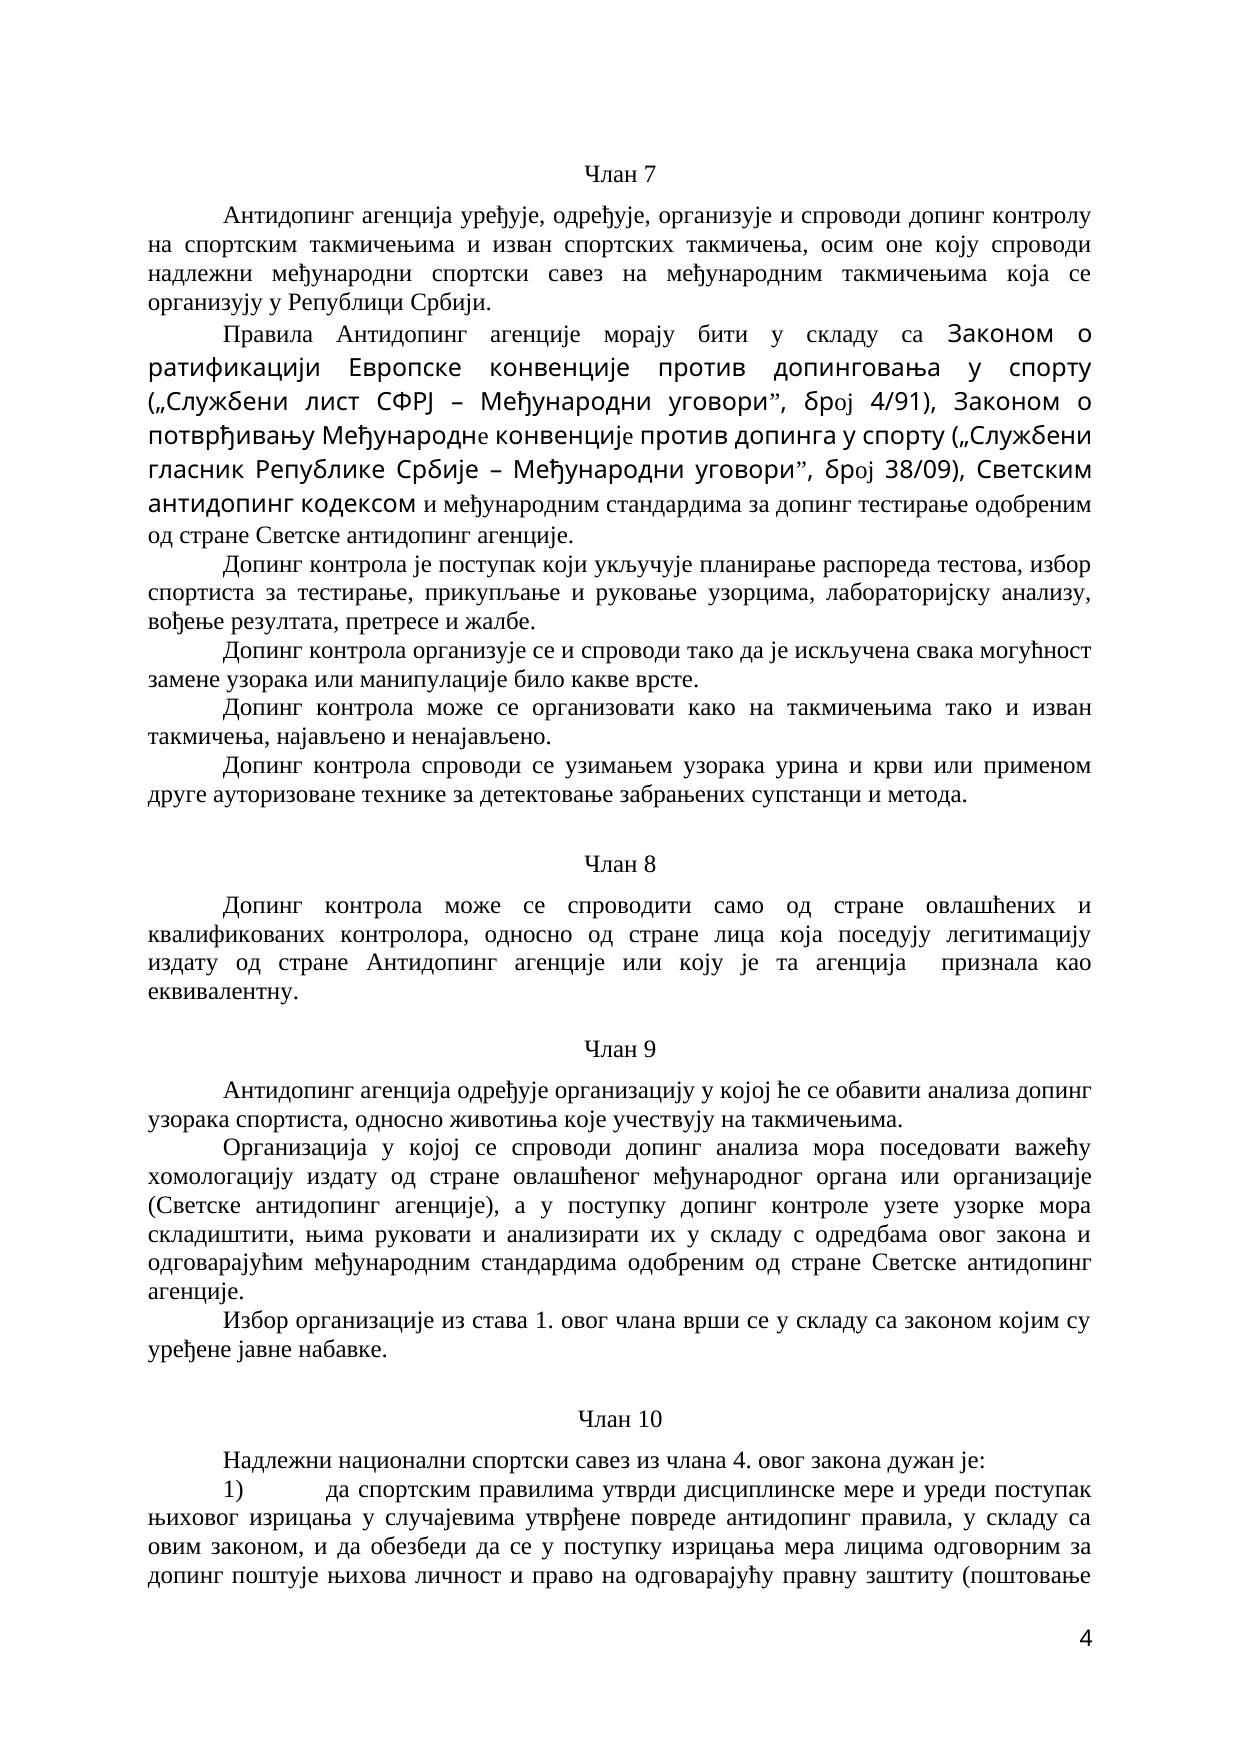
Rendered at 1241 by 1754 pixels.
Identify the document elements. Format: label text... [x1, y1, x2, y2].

text Организација у којој се спроводи допинг анализа мора поседовати важећу хомологацију издату од стране овлашћеног међународног органа или организације (Светске антидопинг агенције), а у поступку допинг контроле узете узорке мора складиштити, њима руковати и анализирати их у складу с одредбама овог закона и одговарајућим међународним стандардима одобреним од стране Светске антидопинг агенције. [148, 1132, 1092, 1305]
text Надлежни национални спортски савез из члана 4. овог закона дужан је: [148, 1445, 1092, 1474]
text Правила Антидопинг агенције морају бити у складу са Законом о ратификацији Европске конвенције против допинговања у спорту („Службени лист СФРЈ – Међународни уговори”, брoj 4/91), Законом о потврђивању Међународне конвенције против допинга у спорту („Службени гласник Републике Србије – Међународни уговори”, брoj 38/09), Светским антидопинг кодексом и међународним стандардима за допинг тестирање одобреним од стране Светске антидопинг агенције. [148, 316, 1092, 549]
text Избор организације из става 1. овог члана врши се у складу са законом којим су уређене јавне набавке. [148, 1305, 1092, 1362]
text Члан [148, 1404, 1092, 1432]
text Допинг контрола организује се и спроводи тако да је искључена свака могућност замене узорака или манипулације било какве врсте. [148, 635, 1092, 692]
text Члан [148, 849, 1092, 877]
text Допинг контрола може се организовати како на такмичењима тако и изван такмичења, најављено и ненајављено. [148, 692, 1092, 750]
text Члан [148, 1034, 1092, 1062]
text Допинг контрола је поступак који укључује планирање распореда тестова, избор спортиста за тестирање, прикупљање и руковање узорцима, лабораторијску анализу, вођење резултата, претресе и жалбе. [148, 549, 1092, 635]
text Антидопинг агенција уређује, одређује, организује и спроводи допинг контролу на спортским такмичењима и изван спортских такмичења, осим оне коју спроводи надлежни међународни спортски савез на међународним такмичењима која се организују у Републици Србији. [148, 201, 1092, 316]
text Допинг контрола може се спроводити само од стране овлашћених и квалификованих контролора, односно од стране лица која поседују легитимацију издату од стране Антидопинг агенције или коју је та агенција признала као еквивалентну. [148, 890, 1092, 1005]
text Антидопинг агенција одређује организацију у којој ће се обавити анализа допинг узорака спортиста, односно животиња које учествују на такмичењима. [148, 1075, 1092, 1132]
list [148, 1474, 1092, 1589]
text Допинг контрола спроводи се узимањем узорака урина и крви или применом друге ауторизоване технике за детектовање забрањених супстанци и метода. [148, 750, 1092, 807]
text Члан [148, 159, 1092, 188]
